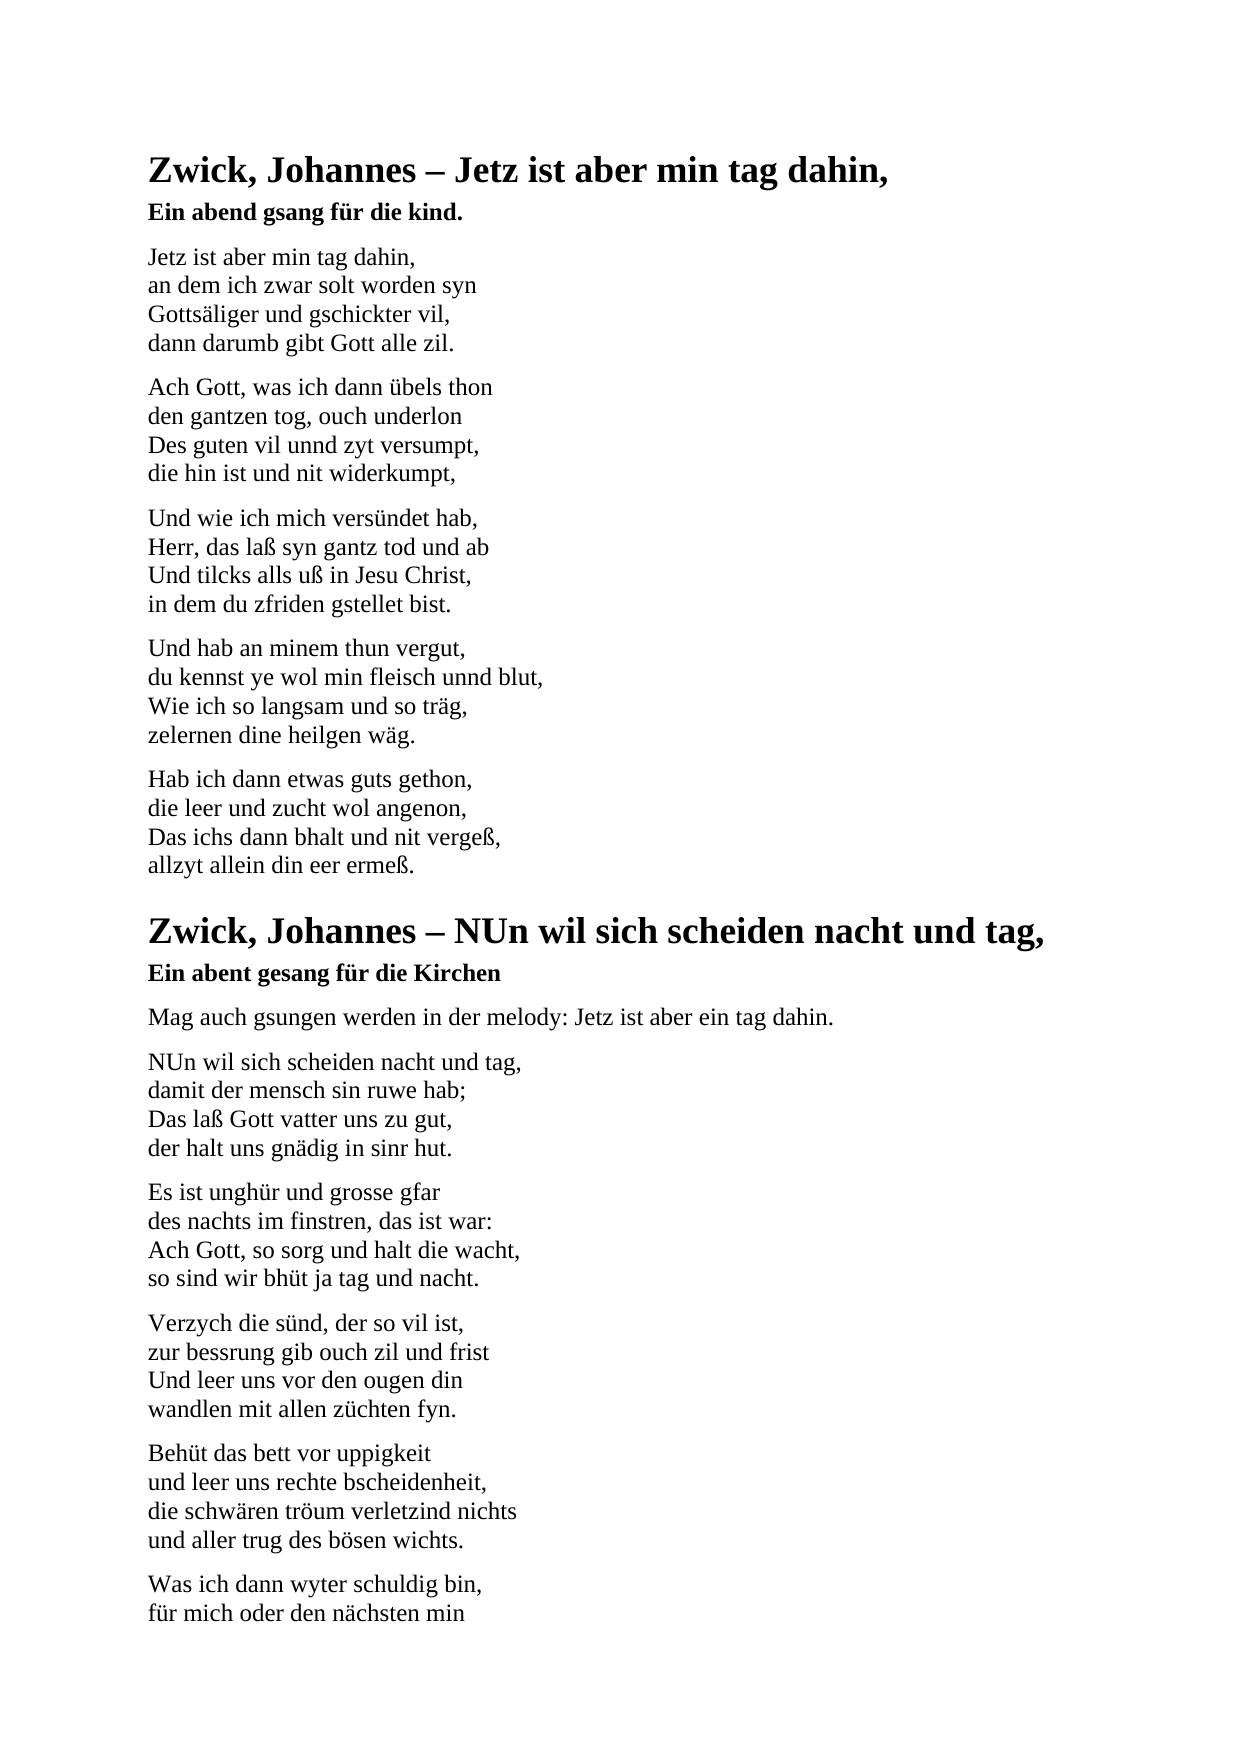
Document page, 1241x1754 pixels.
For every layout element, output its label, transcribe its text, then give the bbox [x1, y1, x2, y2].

text Ein abend gsang für die kind. [148, 197, 1093, 226]
text NUn wil sich scheiden nacht und tag, damit der mensch sin ruwe hab; Das laß Gott vatter uns zu gut, der halt uns gnädig in sinr hut. [148, 1047, 1093, 1162]
text Und wie ich mich versündet hab, Herr, das laß syn gantz tod und ab Und tilcks alls uß in Jesu Christ, in dem du zfriden gstellet bist. [148, 503, 1093, 618]
subtitle Zwick, Johannes – NUn wil sich scheiden nacht und tag, [148, 908, 1093, 951]
text Es ist unghür und grosse gfar des nachts im finstren, das ist war: Ach Gott, so sorg und halt die wacht, so sind wir bhüt ja tag und nacht. [148, 1177, 1093, 1292]
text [148, 1569, 1093, 1627]
text Behüt das bett vor uppigkeit und leer uns rechte bscheidenheit, die schwären tröum verletzind nichts und aller trug des bösen wichts. [148, 1438, 1093, 1553]
text Mag auch gsungen werden in der melody: Jetz ist aber ein tag dahin. [148, 1002, 1093, 1031]
subtitle Zwick, Johannes – Jetz ist aber min tag dahin, [148, 148, 1093, 191]
text Und hab an minem thun vergut, du kennst ye wol min fleisch unnd blut, Wie ich so langsam und so träg, zelernen dine heilgen wäg. [148, 633, 1093, 748]
text Ach Gott, was ich dann übels thon den gantzen tog, ouch underlon Des guten vil unnd zyt versumpt, die hin ist und nit widerkumpt, [148, 372, 1093, 487]
text Hab ich dann etwas guts gethon, die leer und zucht wol angenon, Das ichs dann bhalt und nit vergeß, allzyt allein din eer ermeß. [148, 764, 1093, 879]
text Verzych die sünd, der so vil ist, zur bessrung gib ouch zil und frist Und leer uns vor den ougen din wandlen mit allen züchten fyn. [148, 1308, 1093, 1423]
text Ein abent gesang für die Kirchen [148, 958, 1093, 987]
text Jetz ist aber min tag dahin, an dem ich zwar solt worden syn Gottsäliger und gschickter vil, dann darumb gibt Gott alle zil. [148, 242, 1093, 357]
